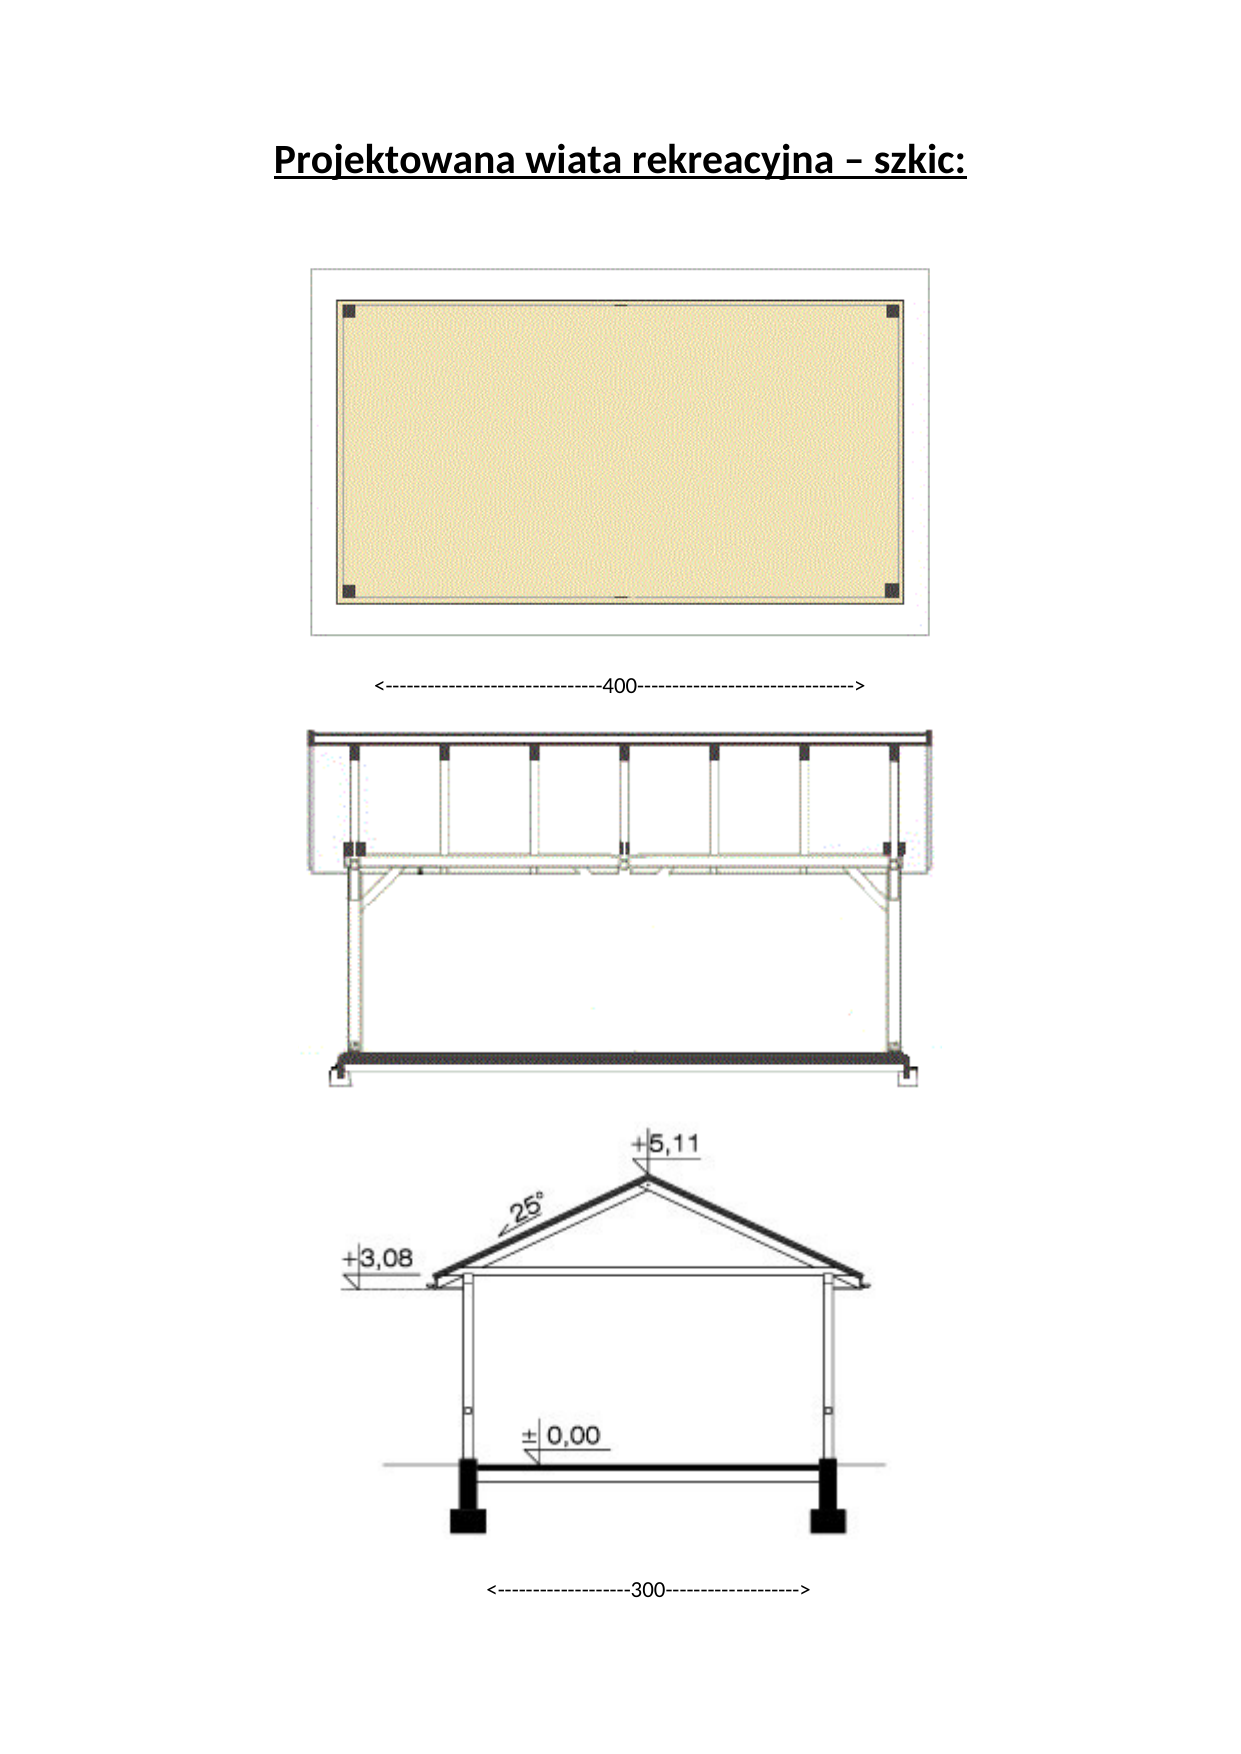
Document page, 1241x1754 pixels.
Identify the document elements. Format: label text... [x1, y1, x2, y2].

picture [298, 724, 943, 1095]
text <-------------------300-------------------> [148, 1575, 1093, 1603]
picture [340, 1119, 900, 1551]
text Projektowana wiata rekreacyjna – szkic: [148, 133, 1093, 184]
text <-------------------------------400-------------------------------> [148, 671, 1093, 699]
picture [303, 262, 938, 647]
